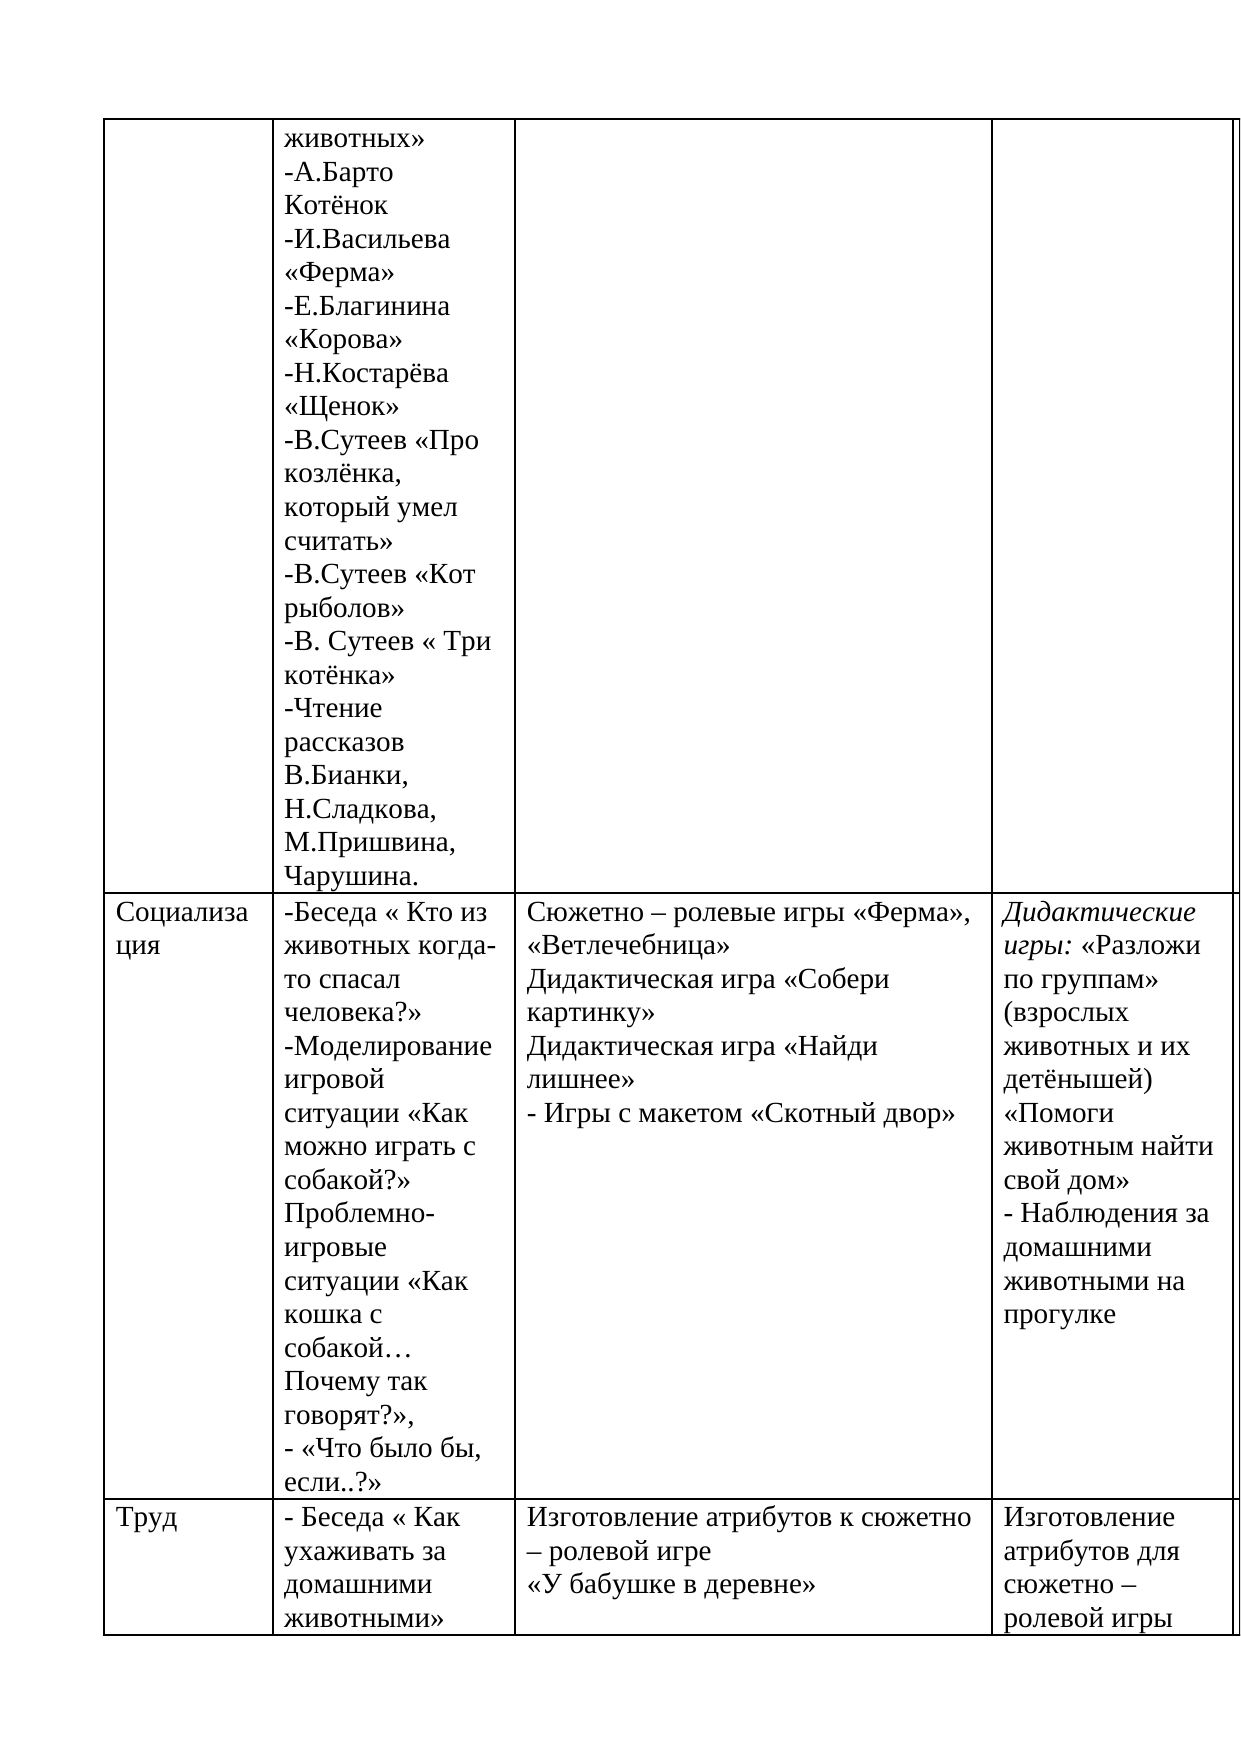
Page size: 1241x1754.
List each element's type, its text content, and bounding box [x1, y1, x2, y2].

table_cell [516, 1500, 991, 1634]
table_cell Труд [105, 1500, 272, 1634]
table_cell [274, 120, 514, 892]
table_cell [993, 120, 1232, 892]
table_cell Сюжетно – ролевые игры «Ферма», «Ветлечебница» Дидактическая игра «Собери картинку» Дидактическая игра «Найди лишнее» - Игры с макетом «Скотный двор» [516, 894, 991, 1497]
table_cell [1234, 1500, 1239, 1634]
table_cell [274, 1500, 514, 1634]
table_cell Социализация [105, 894, 272, 1497]
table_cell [516, 120, 991, 892]
table_cell Дидактические игры: «Разложи по группам» (взрослых животных и их детёнышей) «Помоги животным найти свой дом» - Наблюдения за домашними животными на прогулке [993, 894, 1232, 1497]
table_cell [993, 1500, 1232, 1634]
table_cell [1234, 120, 1239, 892]
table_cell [105, 120, 272, 892]
table_cell -Беседа « Кто из животных когда-то спасал человека?» -Моделирование игровой ситуации «Как можно играть с собакой?» Проблемно- игровые ситуации «Как кошка с собакой…Почему так говорят?», - «Что было бы, если..?» [274, 894, 514, 1497]
